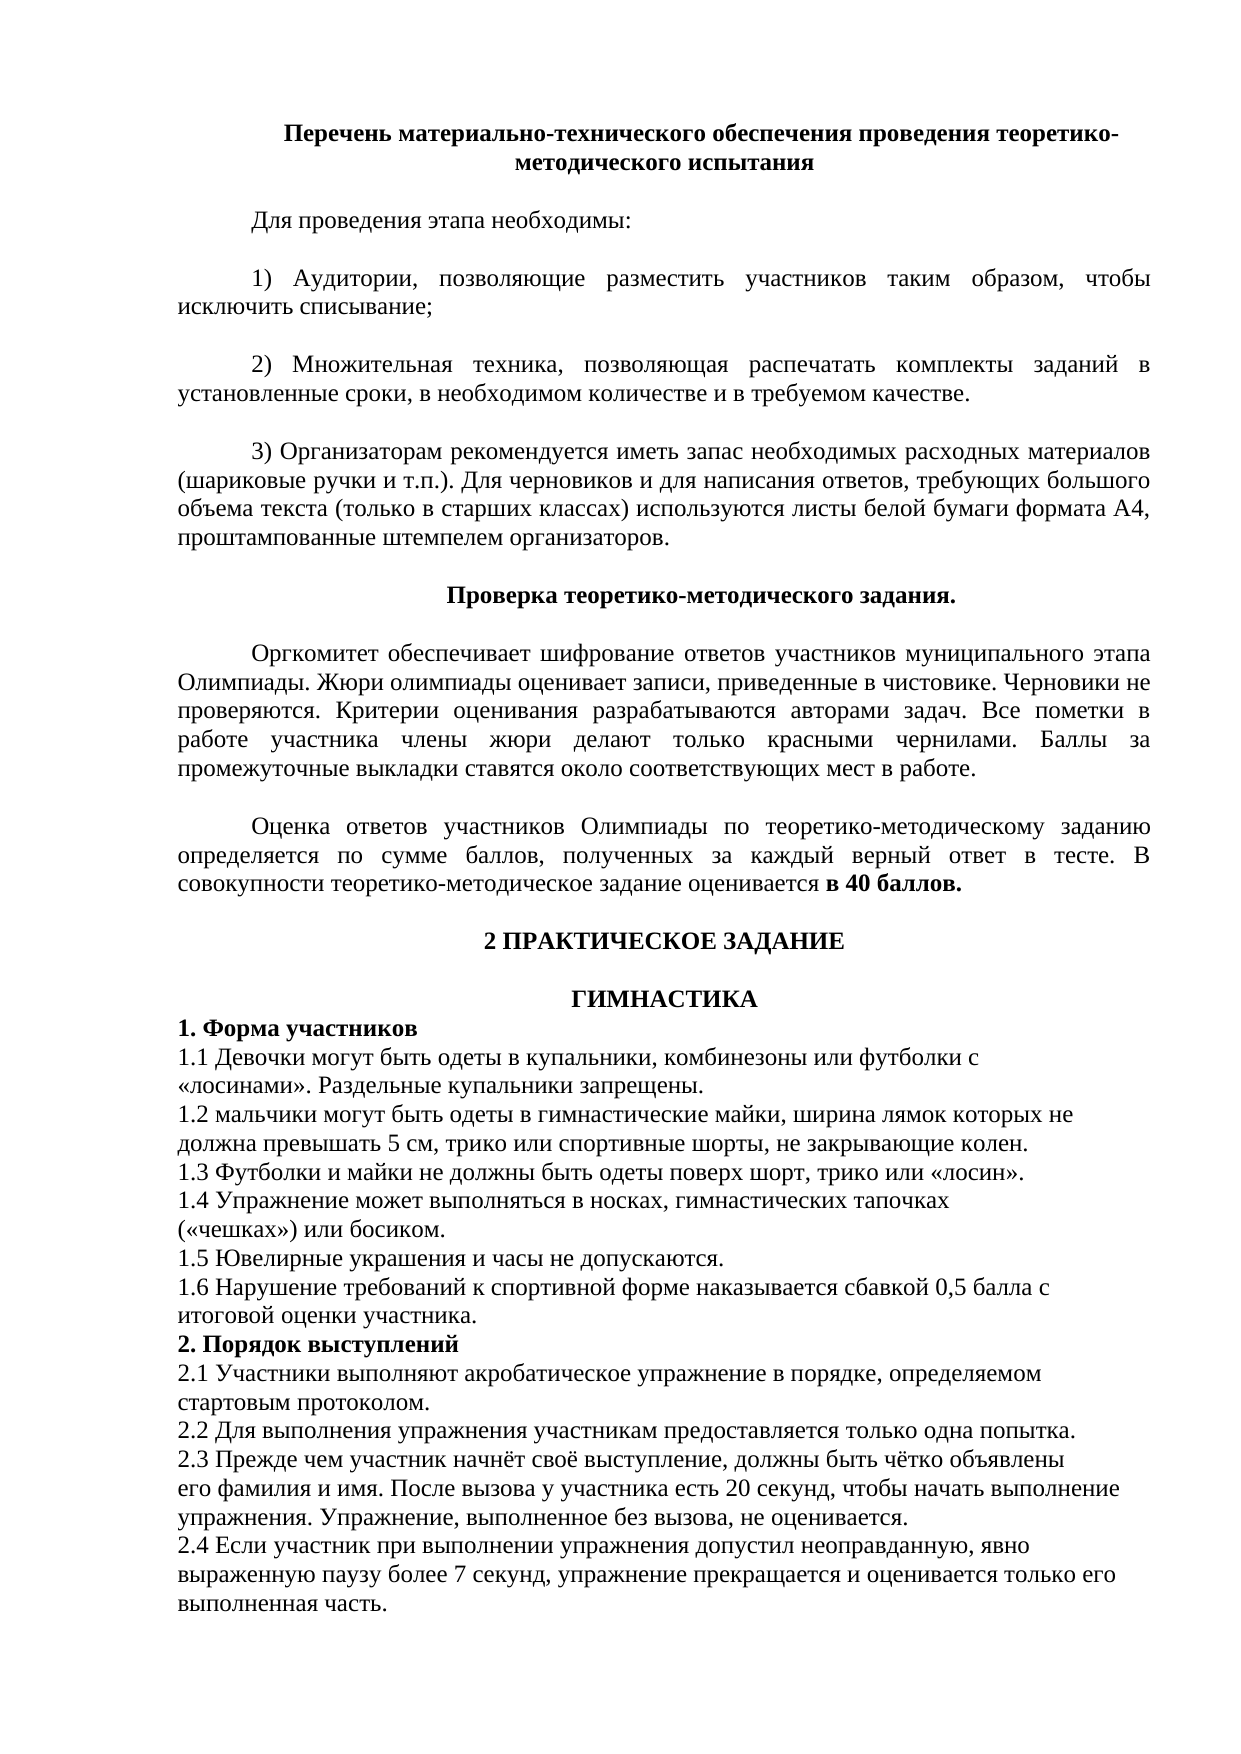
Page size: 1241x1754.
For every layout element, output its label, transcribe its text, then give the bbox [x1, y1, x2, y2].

text 2 ПРАКТИЧЕСКОЕ ЗАДАНИЕ [177, 926, 1152, 955]
text 1.6 Нарушение требований к спортивной форме наказывается сбавкой 0,5 балла с [177, 1272, 1152, 1301]
text Для проведения этапа необходимы: [177, 205, 1152, 233]
text 2.3 Прежде чем участник начнёт своё выступление, должны быть чётко объявлены [177, 1444, 1152, 1473]
text стартовым протоколом. [177, 1387, 1152, 1416]
text «лосинами». Раздельные купальники запрещены. [177, 1071, 1152, 1099]
text упражнения. Упражнение, выполненное без вызова, не оценивается. [177, 1502, 1152, 1531]
text выраженную паузу более 7 секунд, упражнение прекращается и оценивается только его [177, 1559, 1152, 1588]
text Оргкомитет обеспечивает шифрование ответов участников муниципального этапа Олимпиады. Жюри олимпиады оценивает записи, приведенные в чистовике. Черновики не проверяются. Критерии оценивания разрабатываются авторами задач. Все пометки в работе участника члены жюри делают только красными чернилами. Баллы за промежуточные выкладки ставятся около соответствующих мест в работе. [177, 638, 1152, 782]
text 2.1 Участники выполняют акробатическое упражнение в порядке, определяемом [177, 1358, 1152, 1387]
text Проверка теоретико-методического задания. [177, 580, 1152, 609]
text 2.2 Для выполнения упражнения участникам предоставляется только одна попытка. [177, 1416, 1152, 1444]
text выполненная часть. [177, 1588, 1152, 1617]
text 1.1 Девочки могут быть одеты в купальники, комбинезоны или футболки с [177, 1042, 1152, 1071]
text 2) Множительная техника, позволяющая распечатать комплекты заданий в установленные сроки, в необходимом количестве и в требуемом качестве. [177, 349, 1152, 407]
text 2.4 Если участник при выполнении упражнения допустил неоправданную, явно [177, 1531, 1152, 1559]
text Оценка ответов участников Олимпиады по теоретико-методическому заданию определяется по сумме баллов, полученных за каждый верный ответ в тесте. В совокупности теоретико-методическое задание оценивается в 40 баллов. [177, 811, 1152, 897]
text 1.3 Футболки и майки не должны быть одеты поверх шорт, трико или «лосин». [177, 1157, 1152, 1186]
text 2. Порядок выступлений [177, 1329, 1152, 1358]
text должна превышать 5 см, трико или спортивные шорты, не закрывающие колен. [177, 1128, 1152, 1157]
text ГИМНАСТИКА [177, 984, 1152, 1013]
text («чешках») или босиком. [177, 1214, 1152, 1243]
text его фамилия и имя. После вызова у участника есть 20 секунд, чтобы начать выполнение [177, 1473, 1152, 1502]
text 1) Аудитории, позволяющие разместить участников таким образом, чтобы исключить списывание; [177, 263, 1152, 320]
text Перечень материально-технического обеспечения проведения теоретико-методического испытания [177, 118, 1152, 176]
text 3) Организаторам рекомендуется иметь запас необходимых расходных материалов (шариковые ручки и т.п.). Для черновиков и для написания ответов, требующих большого объема текста (только в старших классах) используются листы белой бумаги формата А4, проштампованные штемпелем организаторов. [177, 436, 1152, 551]
text 1. Форма участников [177, 1013, 1152, 1042]
text 1.5 Ювелирные украшения и часы не допускаются. [177, 1243, 1152, 1272]
text 1.2 мальчики могут быть одеты в гимнастические майки, ширина лямок которых не [177, 1099, 1152, 1128]
text 1.4 Упражнение может выполняться в носках, гимнастических тапочках [177, 1186, 1152, 1214]
text итоговой оценки участника. [177, 1301, 1152, 1329]
